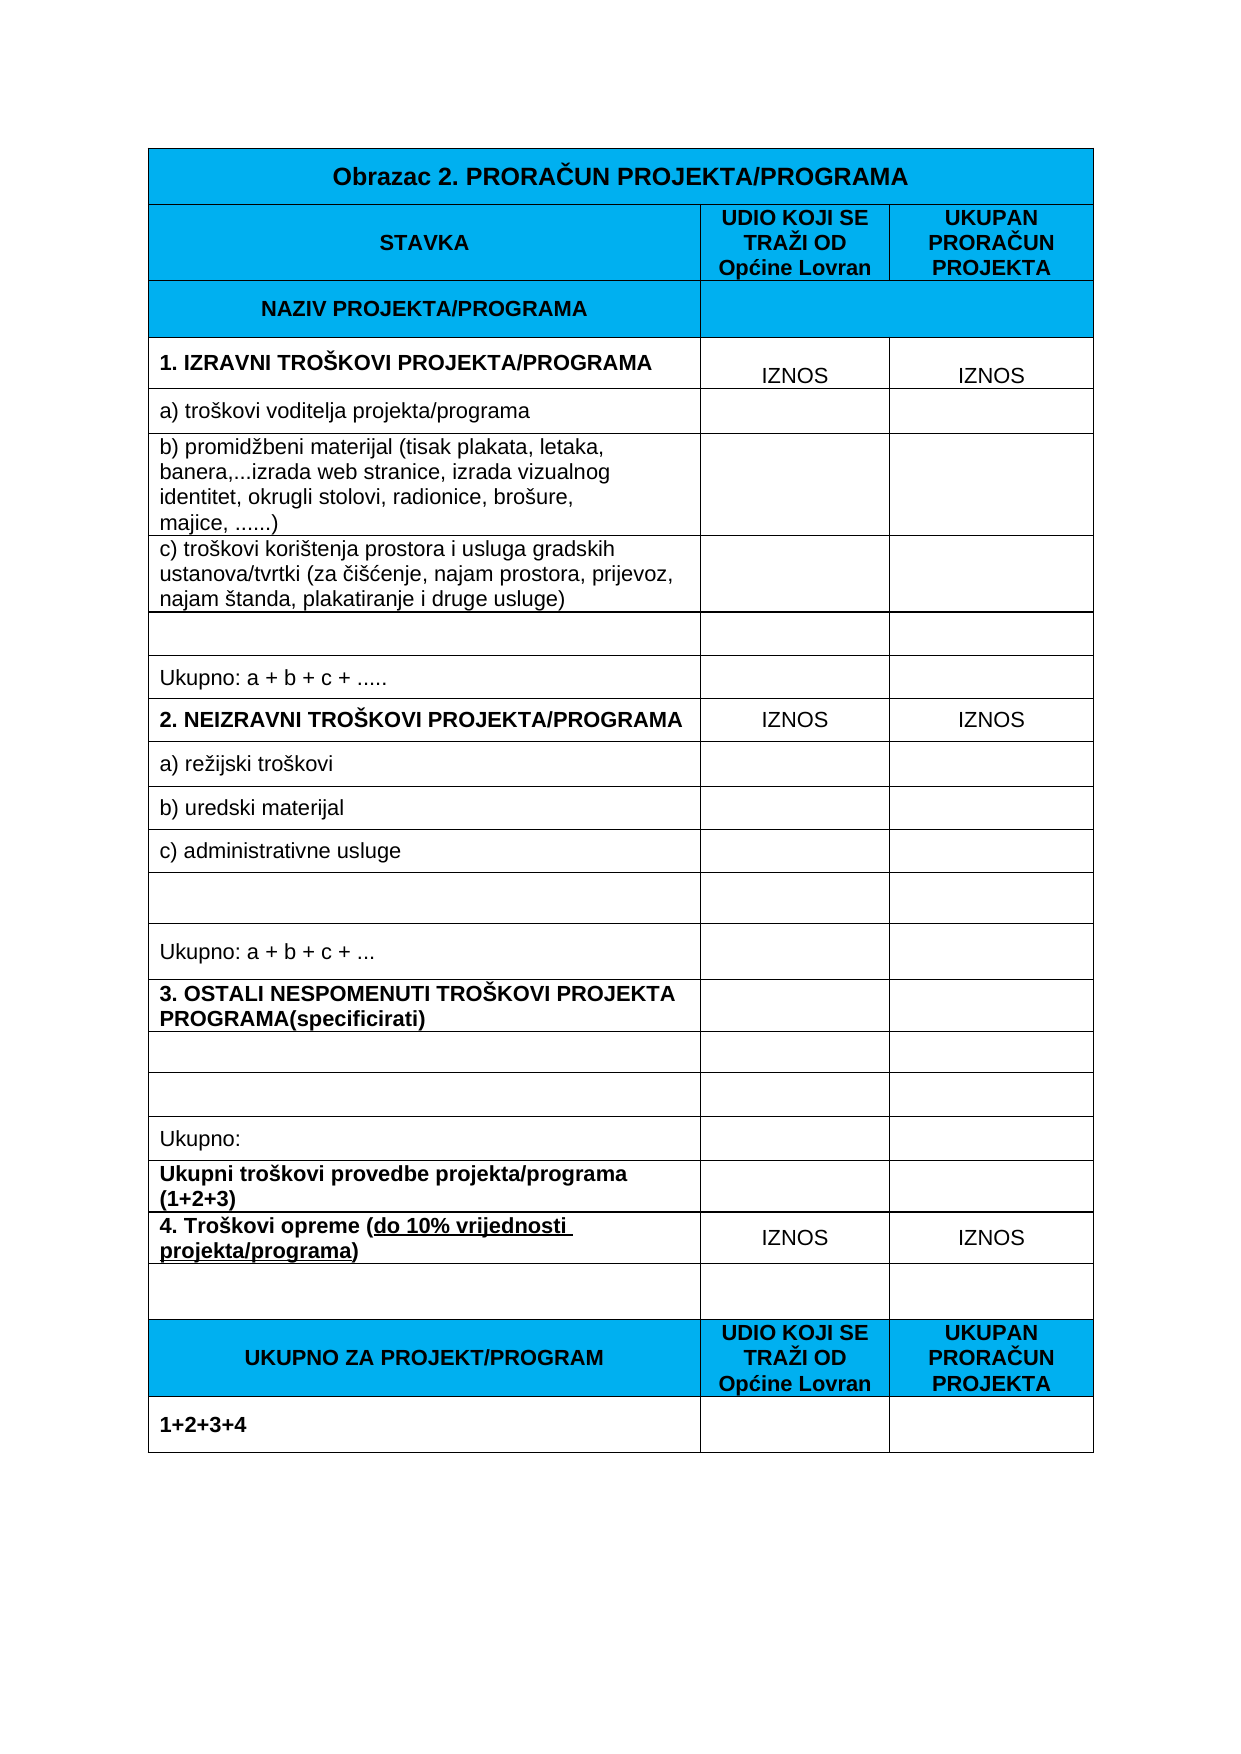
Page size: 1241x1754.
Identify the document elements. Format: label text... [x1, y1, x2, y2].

table_cell [701, 742, 889, 786]
table_cell [890, 389, 1093, 433]
table_cell [701, 1397, 889, 1452]
table_cell UKUPAN PRORAČUN PROJEKTA [890, 1320, 1093, 1396]
table_cell [890, 1032, 1093, 1072]
table_cell [701, 873, 889, 923]
table_cell [890, 434, 1093, 535]
table_cell [701, 1161, 889, 1211]
table_cell [701, 1117, 889, 1160]
table_cell IZNOS [890, 1213, 1093, 1263]
table_header Obrazac 2. PRORAČUN PROJEKTA/PROGRAMA [149, 149, 1093, 204]
table_cell [890, 873, 1093, 923]
table_cell [701, 1073, 889, 1116]
table_cell [890, 536, 1093, 611]
table_cell [701, 1264, 889, 1319]
table_cell [701, 434, 889, 535]
table_cell b) promidžbeni materijal (tisak plakata, letaka, banera,...izrada web stranice, izrada vizualnog identitet, okrugli stolovi, radionice, brošure, majice, ......) [149, 434, 700, 535]
table_cell c) administrativne usluge [149, 830, 700, 872]
table_cell [701, 787, 889, 828]
table_cell [890, 787, 1093, 828]
table_cell c) troškovi korištenja prostora i usluga gradskih ustanova/tvrtki (za čišćenje, najam prostora, prijevoz, najam štanda, plakatiranje i druge usluge) [149, 536, 700, 611]
table_cell [701, 980, 889, 1031]
table_cell IZNOS [890, 338, 1093, 388]
table_cell [890, 980, 1093, 1031]
table_cell b) uredski materijal [149, 787, 700, 828]
table_cell 4. Troškovi opreme (do 10% vrijednosti projekta/programa) [149, 1213, 700, 1263]
table_cell Ukupno: a + b + c + ... [149, 924, 700, 979]
table_cell UKUPAN PRORAČUN PROJEKTA [890, 205, 1093, 280]
table_cell IZNOS [701, 699, 889, 741]
table_cell [149, 1073, 700, 1116]
table_cell [149, 873, 700, 923]
table_cell [701, 281, 1093, 337]
table_cell [890, 656, 1093, 698]
table_cell 1. IZRAVNI TROŠKOVI PROJEKTA/PROGRAMA [149, 338, 700, 388]
table_cell [890, 1117, 1093, 1160]
table_cell [890, 830, 1093, 872]
table_cell 2. NEIZRAVNI TROŠKOVI PROJEKTA/PROGRAMA [149, 699, 700, 741]
table_cell a) režijski troškovi [149, 742, 700, 786]
table_cell [701, 830, 889, 872]
table_cell [890, 924, 1093, 979]
table_cell a) troškovi voditelja projekta/programa [149, 389, 700, 433]
table_cell [701, 613, 889, 655]
table_cell NAZIV PROJEKTA/PROGRAMA [149, 281, 700, 337]
table_cell [701, 1032, 889, 1072]
table_cell Ukupni troškovi provedbe projekta/programa (1+2+3) [149, 1161, 700, 1211]
table_cell Ukupno: [149, 1117, 700, 1160]
table_cell Ukupno: a + b + c + ..... [149, 656, 700, 698]
table_cell UDIO KOJI SE TRAŽI OD Općine Lovran [701, 205, 889, 280]
table_cell UKUPNO ZA PROJEKT/PROGRAM [149, 1320, 700, 1396]
table_cell [149, 1032, 700, 1072]
table_cell [890, 1161, 1093, 1211]
table_cell IZNOS [890, 699, 1093, 741]
table_cell [890, 1397, 1093, 1452]
table_cell 1+2+3+4 [149, 1397, 700, 1452]
table_cell [701, 536, 889, 611]
table_cell [701, 656, 889, 698]
table_cell [890, 742, 1093, 786]
table_cell [149, 1264, 700, 1319]
table_cell STAVKA [149, 205, 700, 280]
table_cell [890, 1073, 1093, 1116]
table_cell [890, 1264, 1093, 1319]
table_cell IZNOS [701, 1213, 889, 1263]
table_cell [701, 389, 889, 433]
table_cell [701, 924, 889, 979]
table_cell UDIO KOJI SE TRAŽI OD Općine Lovran [701, 1320, 889, 1396]
table_cell [149, 613, 700, 655]
table_cell 3. OSTALI NESPOMENUTI TROŠKOVI PROJEKTA PROGRAMA(specificirati) [149, 980, 700, 1031]
table_cell IZNOS [701, 338, 889, 388]
table_cell [890, 613, 1093, 655]
